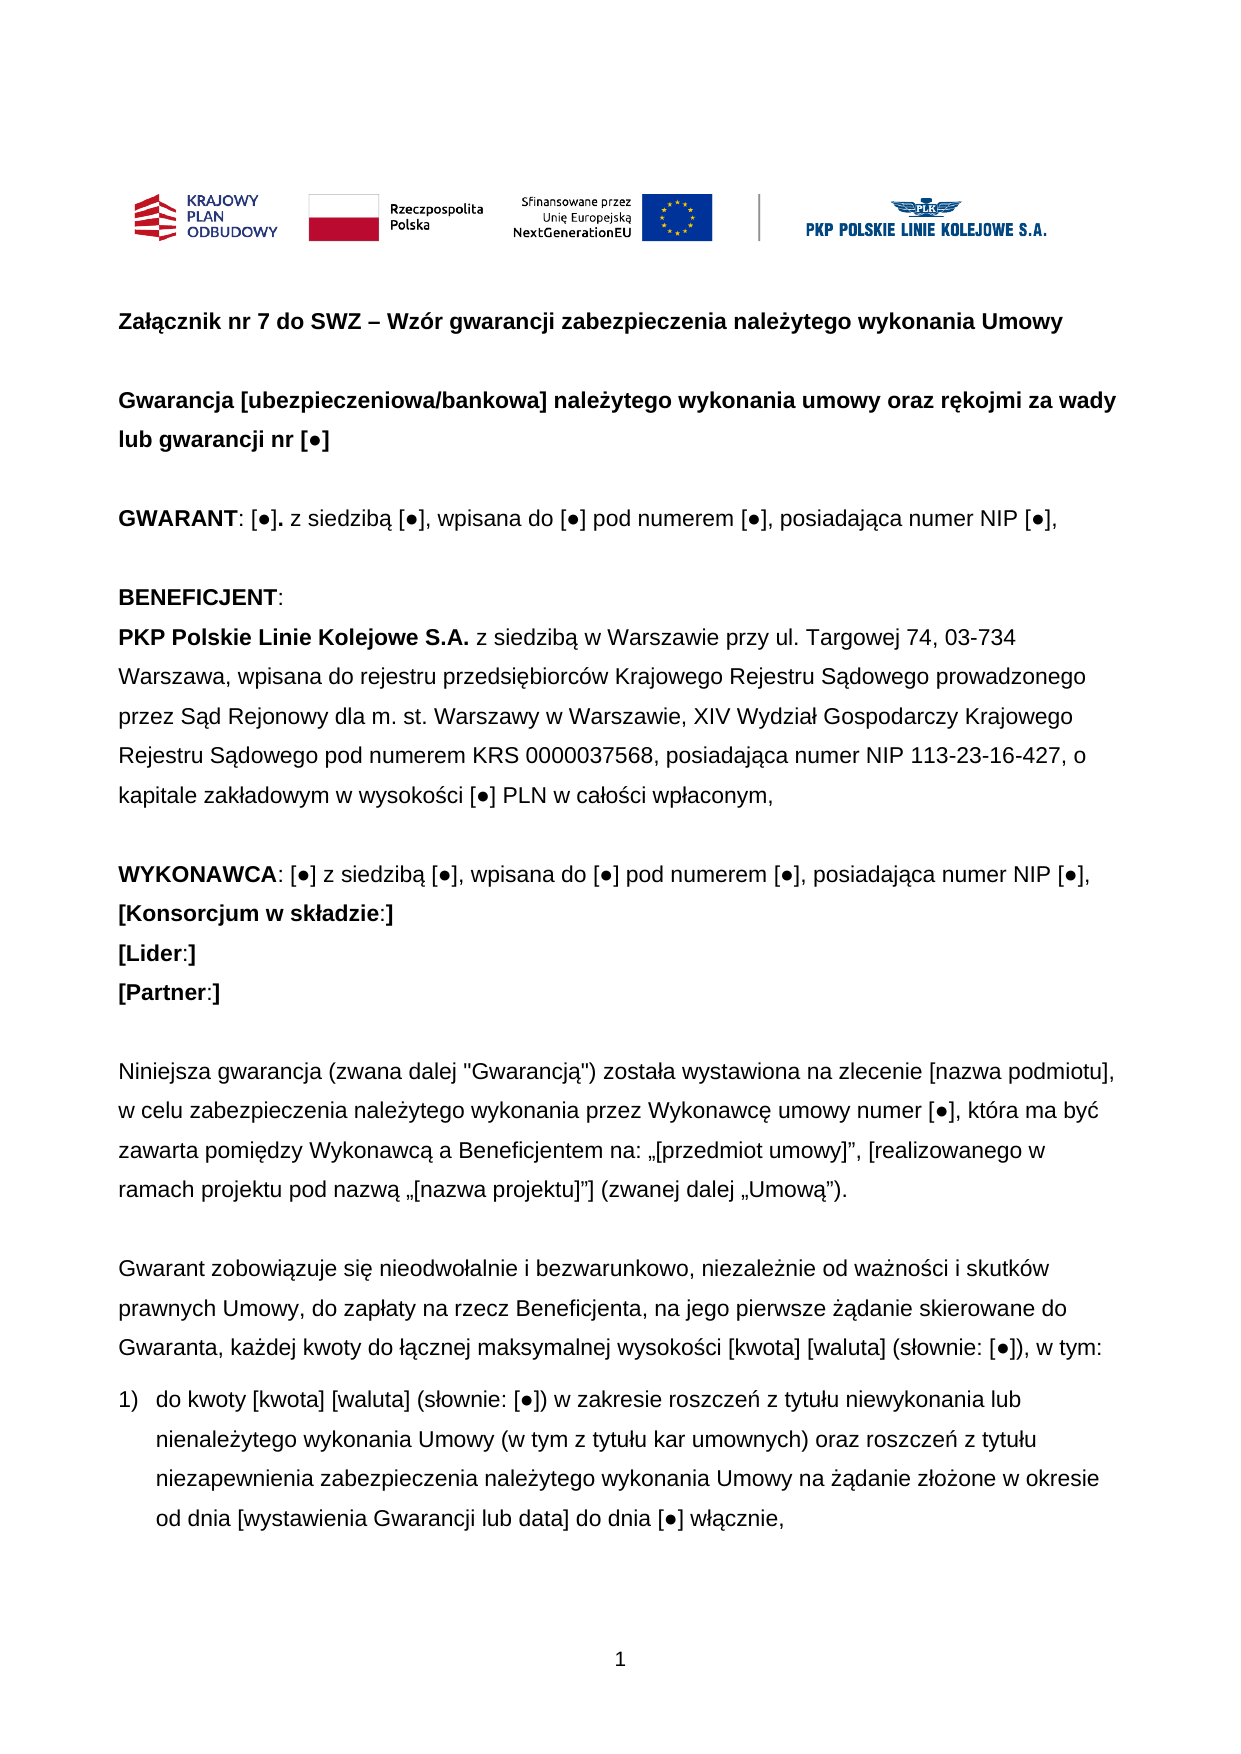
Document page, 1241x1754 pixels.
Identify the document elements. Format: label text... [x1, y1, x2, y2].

text PKP Polskie Linie Kolejowe S.A. z siedzibą w Warszawie przy ul. Targowej 74, 03-734 Warszawa, wpisana do rejestru przedsiębiorców Krajowego Rejestru Sądowego prowadzonego przez Sąd Rejonowy dla m. st. Warszawy w Warszawie, XIV Wydział Gospodarczy Krajowego Rejestru Sądowego pod numerem KRS 0000037568, posiadająca numer NIP 113-23-16-427, o kapitale zakładowym w wysokości [●] PLN w całości wpłaconym, [118, 624, 1122, 808]
picture [118, 177, 1063, 257]
text GWARANT: [●]. z siedzibą [●], wpisana do [●] pod numerem [●], posiadająca numer NIP [●], [118, 505, 1122, 532]
text Załącznik nr 7 do SWZ – Wzór gwarancji zabezpieczenia należytego wykonania Umowy [118, 308, 1122, 334]
text WYKONAWCA: [●] z siedzibą [●], wpisana do [●] pod numerem [●], posiadająca numer NIP [●], [118, 861, 1122, 887]
text Niniejsza gwarancja (zwana dalej "Gwarancją") została wystawiona na zlecenie [nazwa podmiotu], w celu zabezpieczenia należytego wykonania przez Wykonawcę umowy numer [●], która ma być zawarta pomiędzy Wykonawcą a Beneficjentem na: „[przedmiot umowy]”, [realizowanego w ramach projektu pod nazwą „[nazwa projektu]”] (zwanej dalej „Umową”). [118, 1058, 1122, 1203]
list do kwoty [kwota] [waluta] (słownie: [●]) w zakresie roszczeń z tytułu niewykonania lub nienależytego wykonania Umowy (w tym z tytułu kar umownych) oraz roszczeń z tytułu niezapewnienia zabezpieczenia należytego wykonania Umowy na żądanie złożone w okresie od dnia [wystawienia Gwarancji lub data] do dnia [●] włącznie, [118, 1386, 1122, 1531]
text [Lider:] [118, 939, 1122, 966]
text Gwarancja [ubezpieczeniowa/bankowa] należytego wykonania umowy oraz rękojmi za wady lub gwarancji nr [●] [118, 387, 1122, 453]
text Gwarant zobowiązuje się nieodwołalnie i bezwarunkowo, niezależnie od ważności i skutków prawnych Umowy, do zapłaty na rzecz Beneficjenta, na jego pierwsze żądanie skierowane do Gwaranta, każdej kwoty do łącznej maksymalnej wysokości [kwota] [waluta] (słownie: [●]), w tym: [118, 1255, 1122, 1361]
text BENEFICJENT: [118, 584, 1122, 611]
text [Partner:] [118, 979, 1122, 1005]
text [Konsorcjum w składzie:] [118, 900, 1122, 926]
